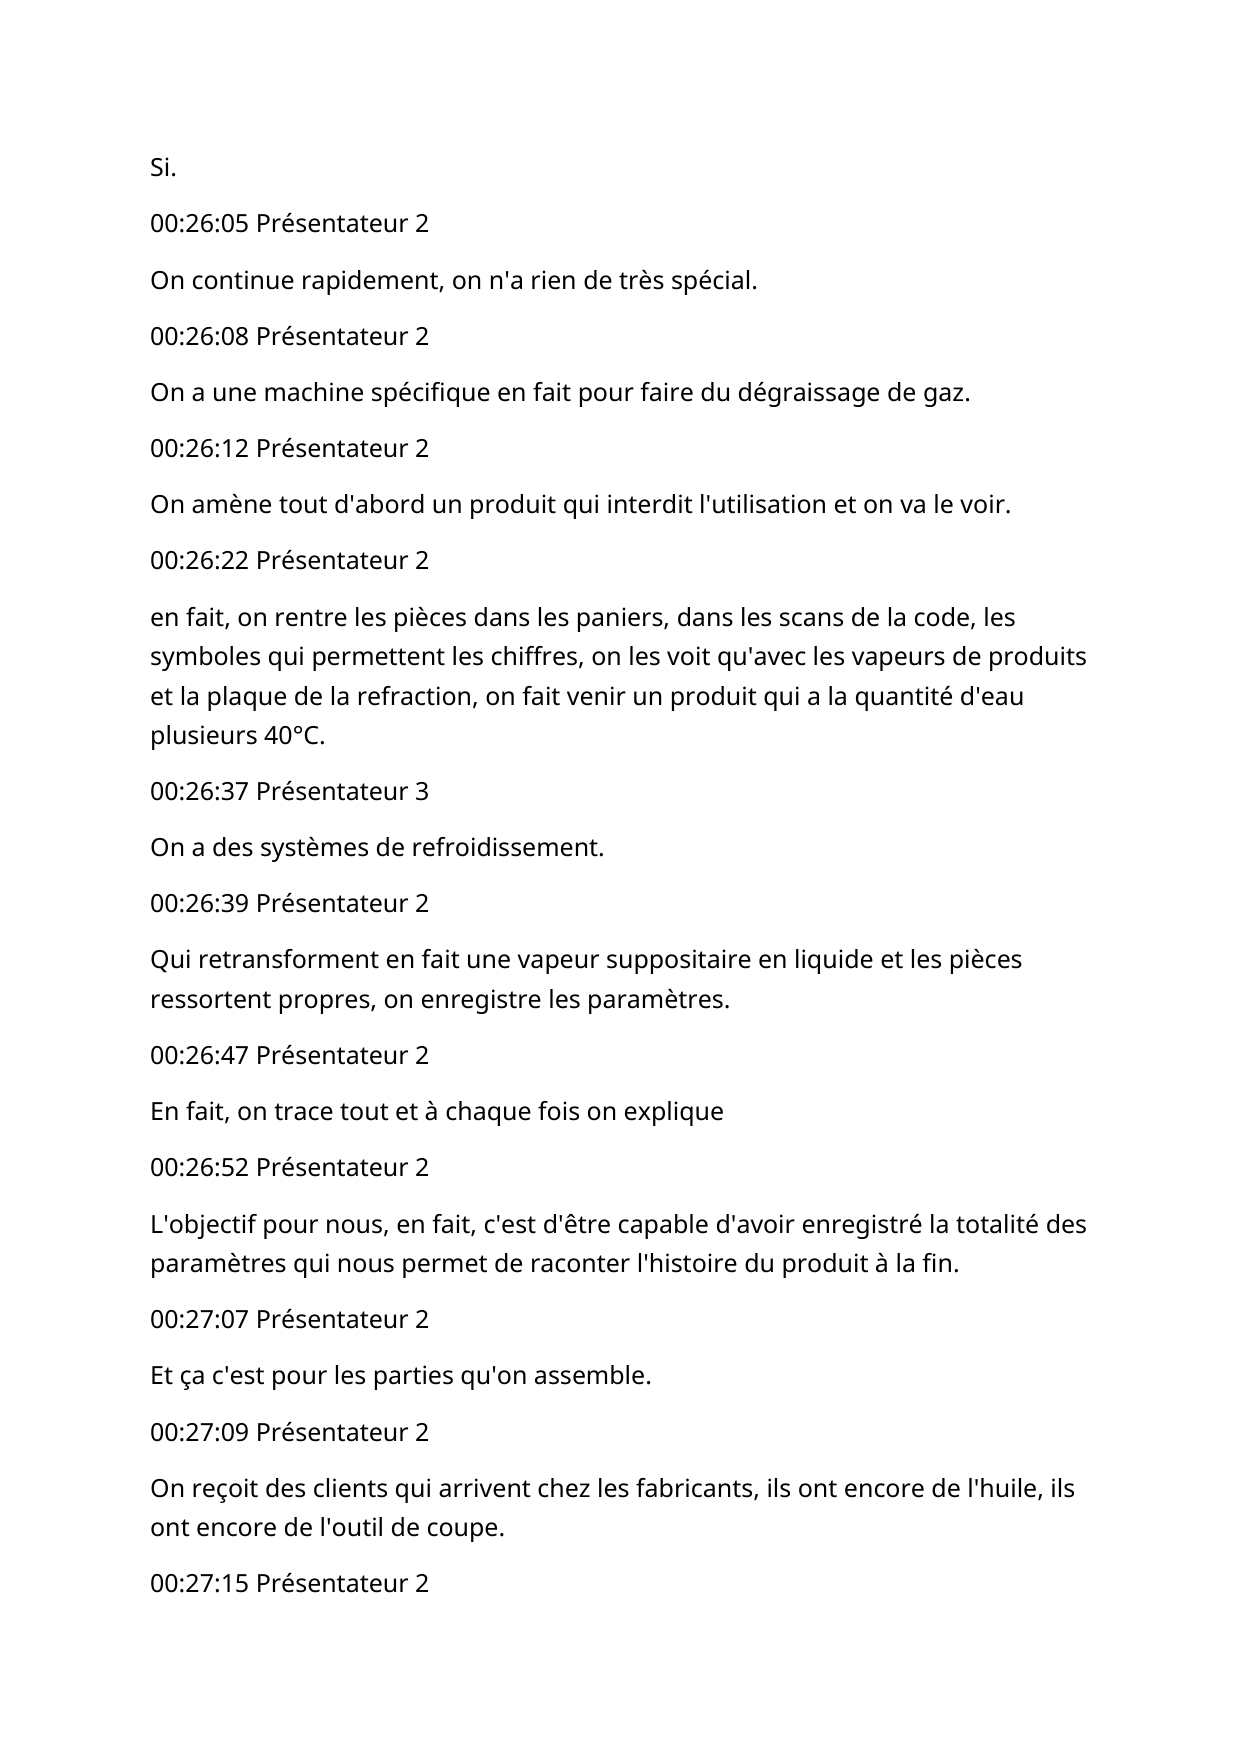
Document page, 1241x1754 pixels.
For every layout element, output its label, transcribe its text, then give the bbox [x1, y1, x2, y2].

text On a des systèmes de refroidissement. [150, 830, 1090, 864]
text L'objectif pour nous, en fait, c'est d'être capable d'avoir enregistré la totalité des paramètres qui nous permet de raconter l'histoire du produit à la fin. [150, 1206, 1090, 1280]
text On reçoit des clients qui arrivent chez les fabricants, ils ont encore de l'huile, ils ont encore de l'outil de coupe. [150, 1470, 1090, 1544]
text 00:27:15 Présentateur 2 [150, 1566, 1090, 1600]
text 00:27:09 Présentateur 2 [150, 1414, 1090, 1448]
text 00:26:12 Présentateur 2 [150, 431, 1090, 465]
text 00:27:07 Présentateur 2 [150, 1302, 1090, 1336]
text 00:26:39 Présentateur 2 [150, 886, 1090, 920]
text 00:26:52 Présentateur 2 [150, 1150, 1090, 1184]
text Et ça c'est pour les parties qu'on assemble. [150, 1358, 1090, 1392]
text 00:26:37 Présentateur 3 [150, 774, 1090, 808]
text Qui retransforment en fait une vapeur suppositaire en liquide et les pièces ressortent propres, on enregistre les paramètres. [150, 942, 1090, 1016]
text On a une machine spécifique en fait pour faire du dégraissage de gaz. [150, 374, 1090, 409]
text 00:26:22 Présentateur 2 [150, 543, 1090, 577]
text 00:26:05 Présentateur 2 [150, 206, 1090, 240]
text En fait, on trace tout et à chaque fois on explique [150, 1094, 1090, 1128]
text On amène tout d'abord un produit qui interdit l'utilisation et on va le voir. [150, 487, 1090, 521]
text On continue rapidement, on n'a rien de très spécial. [150, 262, 1090, 296]
text en fait, on rentre les pièces dans les paniers, dans les scans de la code, les symboles qui permettent les chiffres, on les voit qu'avec les vapeurs de produits et la plaque de la refraction, on fait venir un produit qui a la quantité d'eau plusieurs 40°C. [150, 599, 1090, 752]
text Si. [150, 150, 1090, 184]
text 00:26:47 Présentateur 2 [150, 1038, 1090, 1072]
text 00:26:08 Présentateur 2 [150, 318, 1090, 352]
